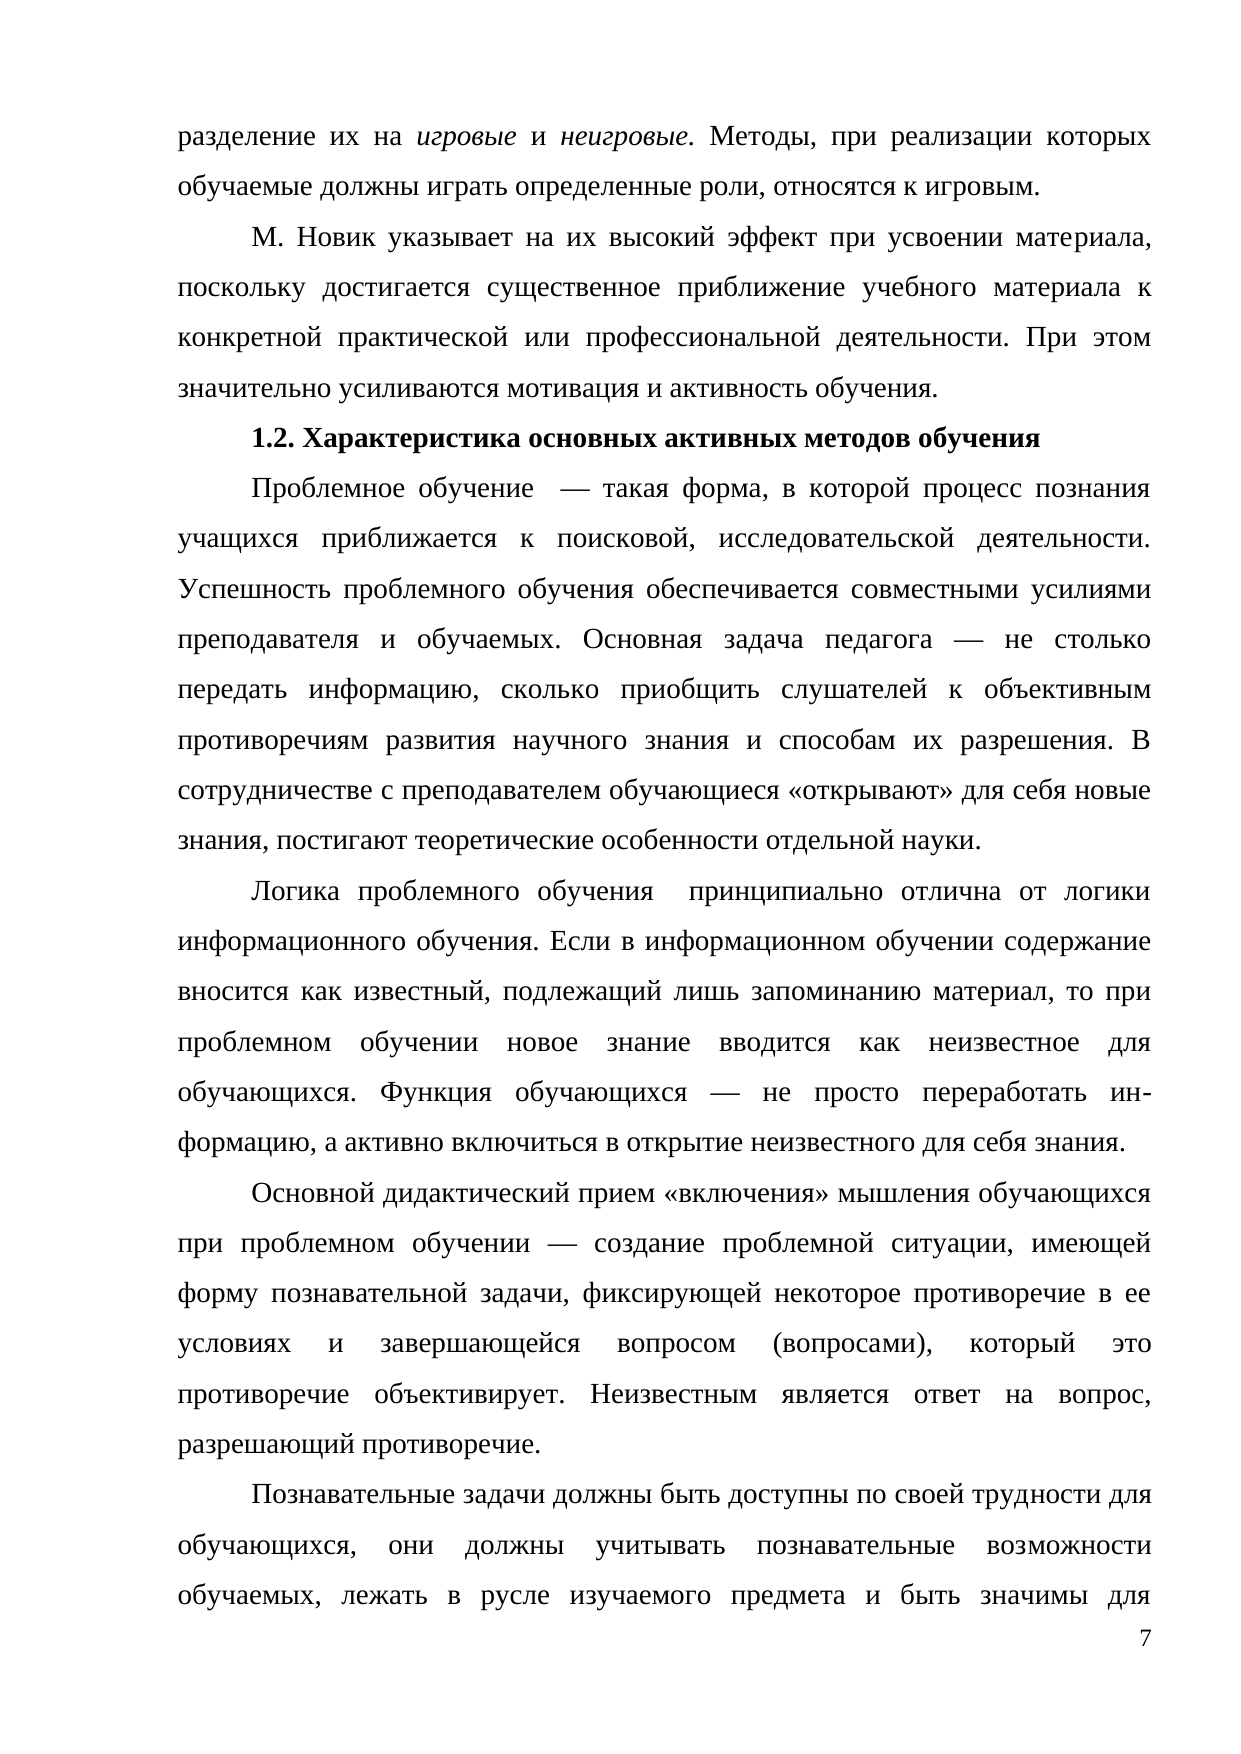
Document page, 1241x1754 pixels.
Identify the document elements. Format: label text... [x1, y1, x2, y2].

subtitle 1.2. Характеристика основных активных методов обучения [177, 420, 1152, 453]
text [177, 118, 1152, 202]
text М. Новик указывает на их высокий эффект при усвоении материала, поскольку достигается существенное приближение учебного материала к конкретной практической или профессиональной деятельности. При этом значительно усиливаются мотивация и активность обучения. [177, 219, 1152, 403]
text Проблемное обучение — такая форма, в которой процесс познания учащихся приближается к поисковой, исследовательской деятельности. Успешность проблемного обучения обеспечивается совместными усилиями преподавателя и обучаемых. Основная задача педагога — не столько передать информацию, сколько приобщить слушателей к объективным противоречиям развития научного знания и способам их разрешения. В сотрудничестве с преподавателем обучающиеся «открывают» для себя новые знания, постигают теоретические особенности отдельной науки. [177, 470, 1152, 856]
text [177, 1477, 1152, 1611]
text Логика проблемного обучения принципиально отлична от логики информационного обучения. Если в информационном обучении содержание вносится как известный, подлежащий лишь запоминанию материал, то при проблемном обучении новое знание вводится как неизвестное для обучающихся. Функция обучающихся — не просто переработать информацию, а активно включиться в открытие неизвестного для себя знания. [177, 873, 1152, 1158]
text Основной дидактический прием «включения» мышления обучающихся при проблемном обучении — создание проблемной ситуации, имеющей форму познавательной задачи, фиксирующей некоторое противоречие в ее условиях и завершающейся вопросом (вопросами), который это противоречие объективирует. Неизвестным является ответ на вопрос, разрешающий противоречие. [177, 1175, 1152, 1460]
